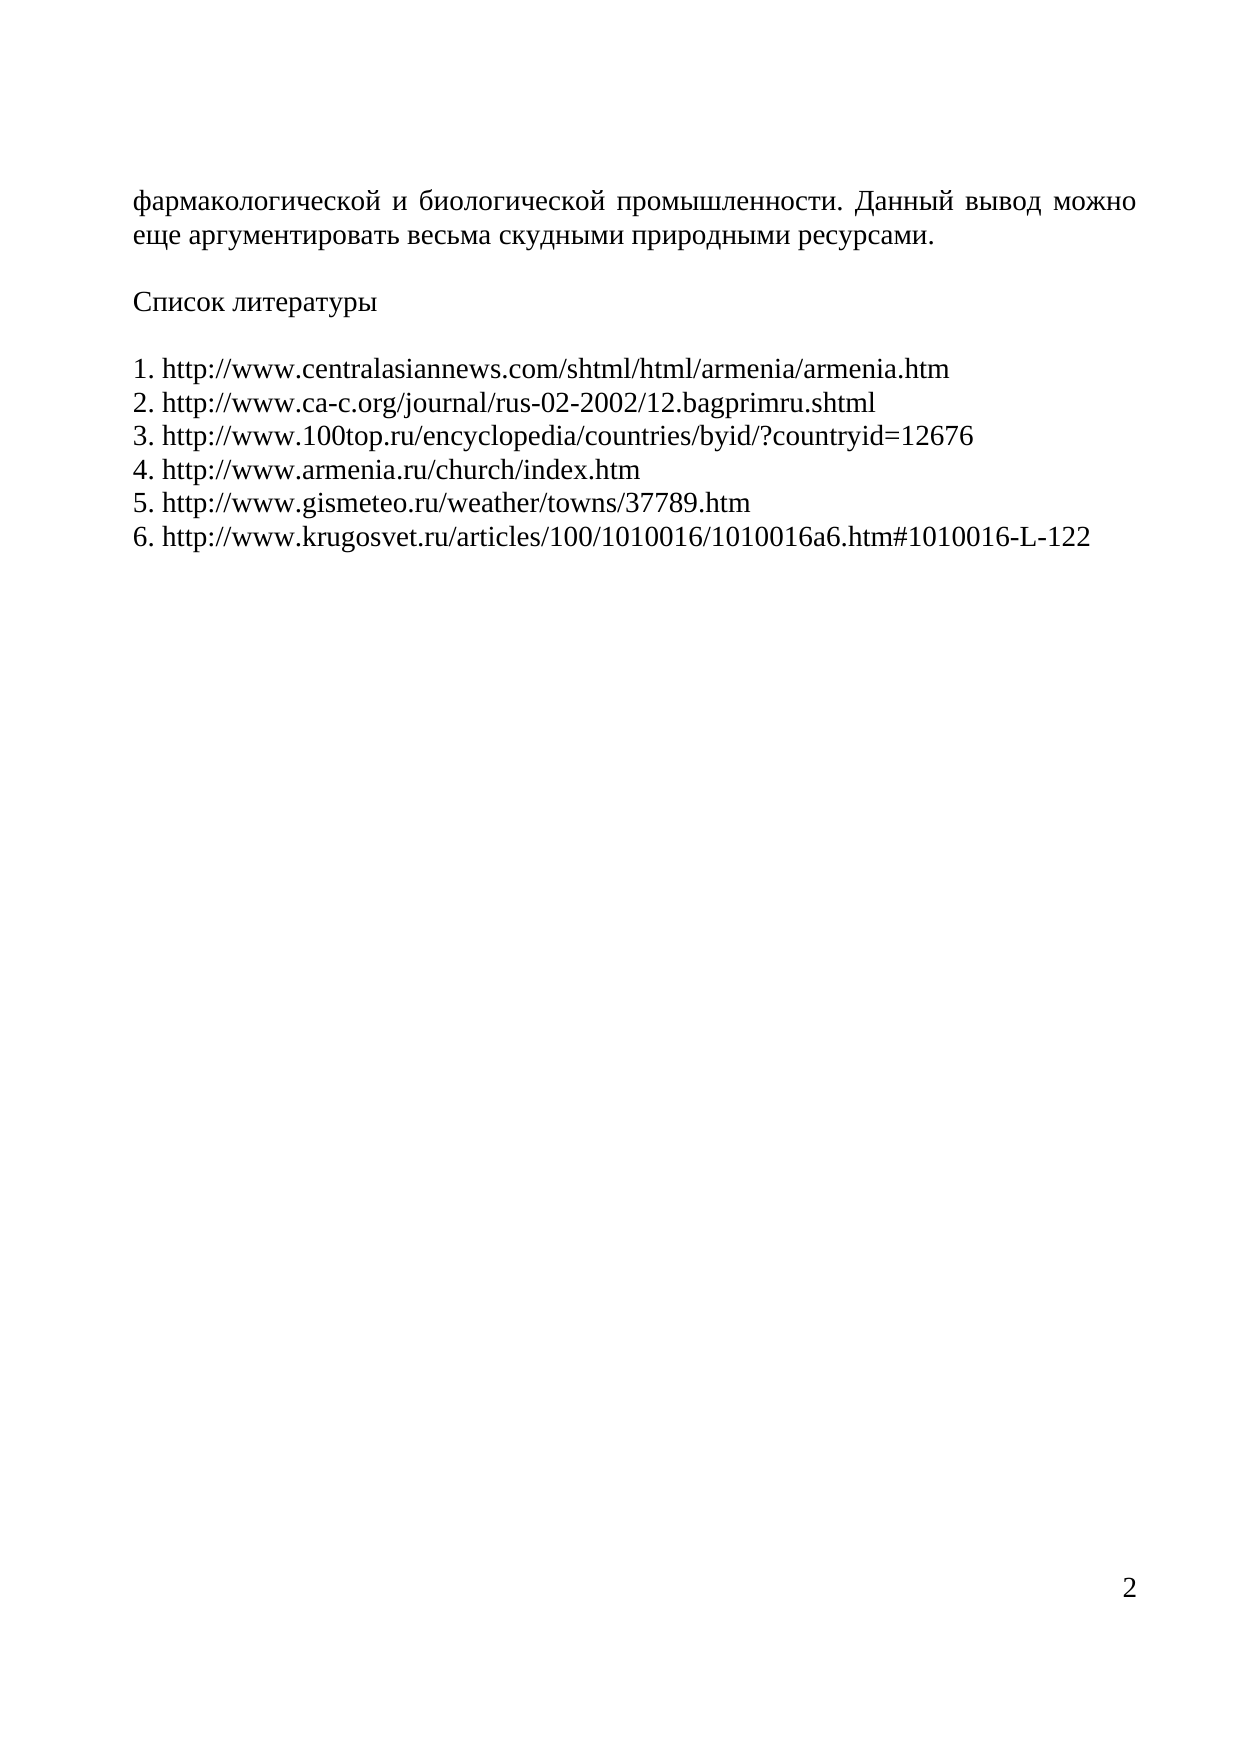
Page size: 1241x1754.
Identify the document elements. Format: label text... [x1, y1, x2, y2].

text 6. http://www.krugosvet.ru/articles/100/1010016/1010016a6.htm#1010016-L-122 [133, 519, 1137, 552]
text 4. http://www.armenia.ru/church/index.htm [133, 452, 1137, 485]
text 3. http://www.100top.ru/encyclopedia/countries/byid/?countryid=12676 [133, 418, 1137, 452]
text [133, 183, 1137, 251]
text 1. http://www.centralasiannews.com/shtml/html/armenia/armenia.htm [133, 351, 1137, 385]
text 2. http://www.ca-c.org/journal/rus-02-2002/12.bagprimru.shtml [133, 385, 1137, 418]
text Список литературы [133, 284, 1137, 318]
text 5. http://www.gismeteo.ru/weather/towns/37789.htm [133, 485, 1137, 519]
